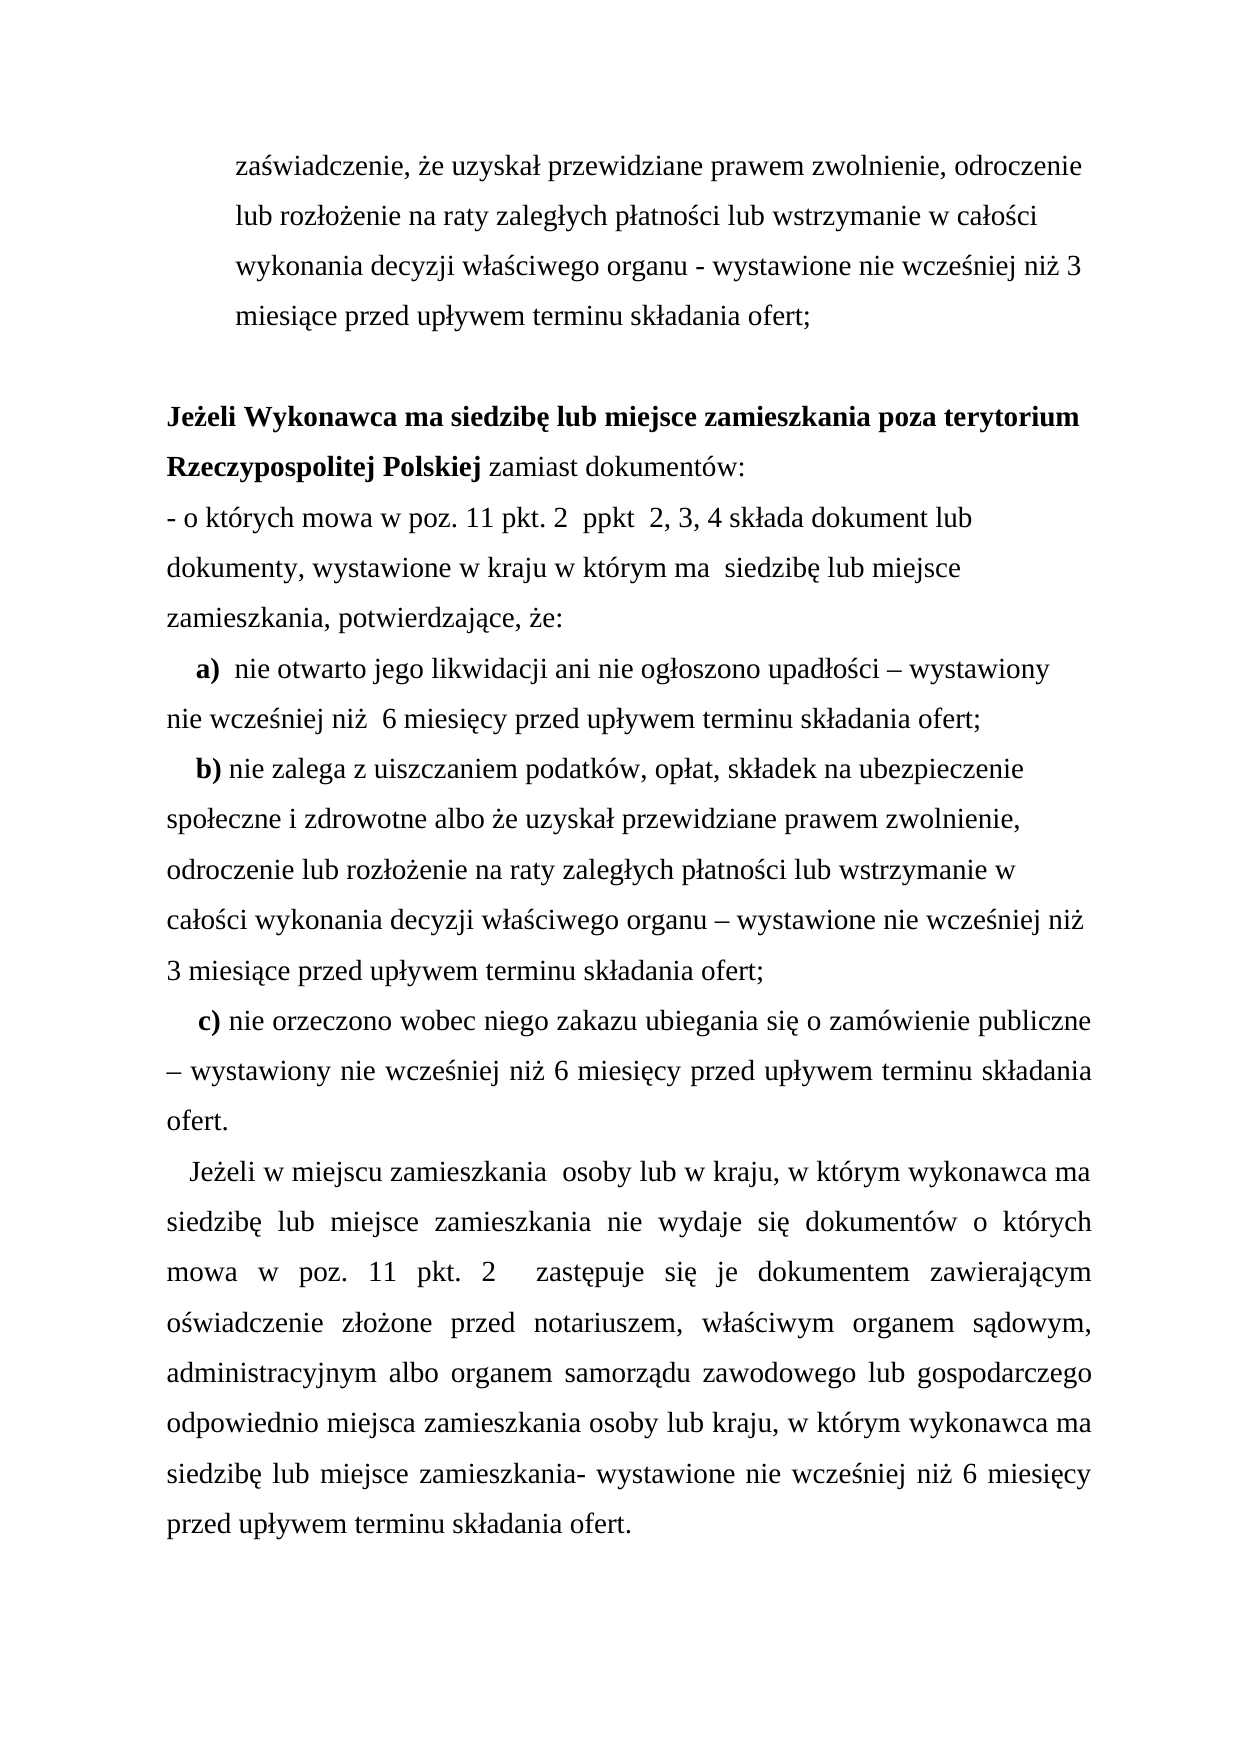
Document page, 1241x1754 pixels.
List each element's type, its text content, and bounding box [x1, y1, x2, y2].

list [198, 148, 1093, 332]
text b) nie zalega z uiszczaniem podatków, opłat, składek na ubezpieczenie społeczne i zdrowotne albo że uzyskał przewidziane prawem zwolnienie, odroczenie lub rozłożenie na raty zaległych płatności lub wstrzymanie w całości wykonania decyzji właściwego organu – wystawione nie wcześniej niż 3 miesiące przed upływem terminu składania ofert; [166, 751, 1093, 986]
text - o których mowa w poz. 11 pkt. 2 ppkt 2, 3, 4 składa dokument lub dokumenty, wystawione w kraju w którym ma siedzibę lub miejsce zamieszkania, potwierdzające, że: [166, 500, 1093, 634]
text a) nie otwarto jego likwidacji ani nie ogłoszono upadłości – wystawiony nie wcześniej niż 6 miesięcy przed upływem terminu składania ofert; [166, 651, 1093, 734]
text Jeżeli w miejscu zamieszkania osoby lub w kraju, w którym wykonawca ma siedzibę lub miejsce zamieszkania nie wydaje się dokumentów o których mowa w poz. 11 pkt. 2 zastępuje się je dokumentem zawierającym oświadczenie złożone przed notariuszem, właściwym organem sądowym, administracyjnym albo organem samorządu zawodowego lub gospodarczego odpowiednio miejsca zamieszkania osoby lub kraju, w którym wykonawca ma siedzibę lub miejsce zamieszkania- wystawione nie wcześniej niż 6 miesięcy przed upływem terminu składania ofert. [166, 1154, 1093, 1539]
text c) nie orzeczono wobec niego zakazu ubiegania się o zamówienie publiczne – wystawiony nie wcześniej niż 6 miesięcy przed upływem terminu składania ofert. [166, 1003, 1093, 1137]
text Jeżeli Wykonawca ma siedzibę lub miejsce zamieszkania poza terytorium Rzeczypospolitej Polskiej zamiast dokumentów: [166, 399, 1093, 483]
